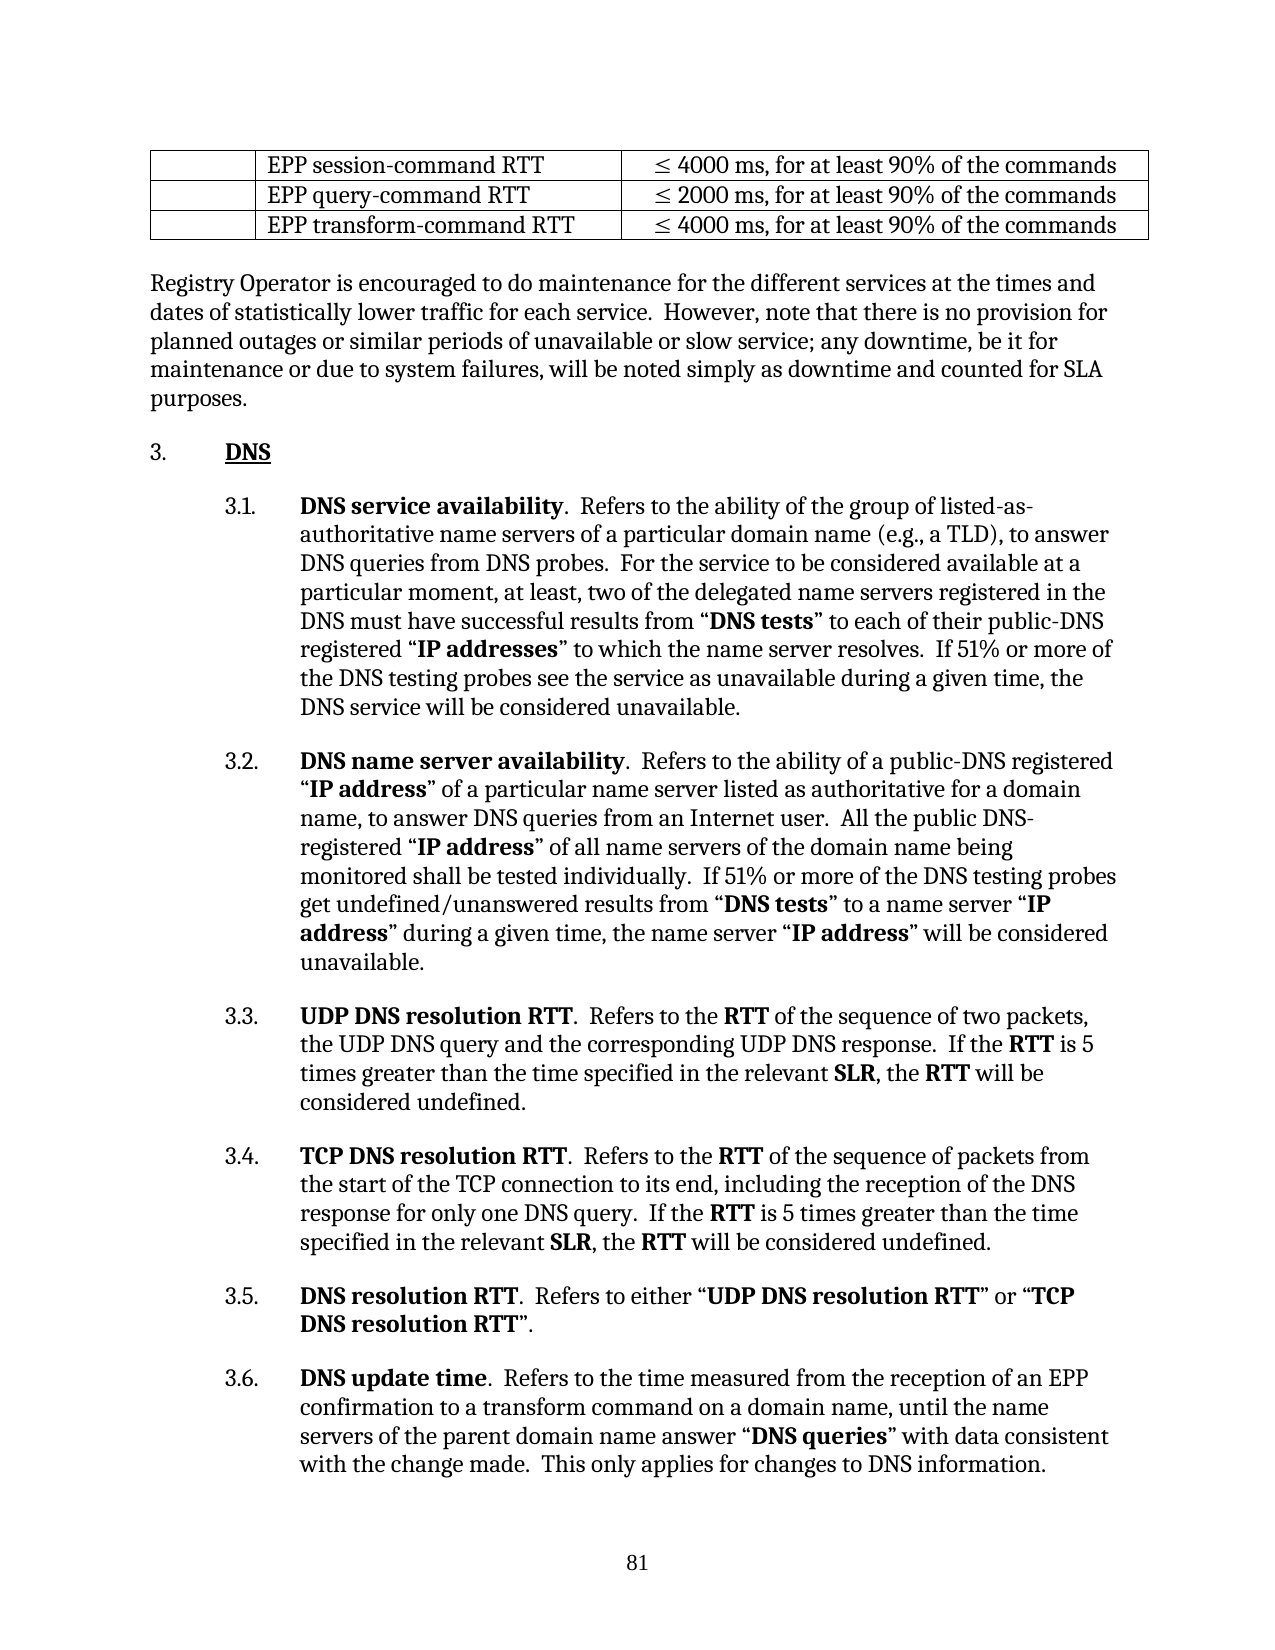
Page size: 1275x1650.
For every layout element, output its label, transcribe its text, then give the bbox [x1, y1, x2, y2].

text DNS resolution RTT. Refers to either “UDP DNS resolution RTT” or “TCP DNS resolution RTT”. [225, 1282, 1125, 1339]
table_cell [151, 151, 255, 180]
table_cell EPP session-command RTT [256, 151, 621, 180]
text DNS [150, 438, 1125, 467]
text UDP DNS resolution RTT. Refers to the RTT of the sequence of two packets, the UDP DNS query and the corresponding UDP DNS response. If the RTT is 5 times greater than the time specified in the relevant SLR, the RTT will be considered undefined. [225, 1002, 1125, 1117]
table_cell 2000 ms, for at least 90% of the commands [622, 181, 1148, 209]
table_cell EPP transform-command RTT [256, 211, 621, 239]
table_cell EPP query-command RTT [256, 181, 621, 209]
text DNS update time. Refers to the time measured from the reception of an EPP confirmation to a transform command on a domain name, until the name servers of the parent domain name answer “DNS queries” with data consistent with the change made. This only applies for changes to DNS information. [225, 1364, 1125, 1479]
text DNS name server availability. Refers to the ability of a public-DNS registered “IP address” of a particular name server listed as authoritative for a domain name, to answer DNS queries from an Internet user. All the public DNS-registered “IP address” of all name servers of the domain name being monitored shall be tested individually. If 51% or more of the DNS testing probes get undefined/unanswered results from “DNS tests” to a name server “IP address” during a given time, the name server “IP address” will be considered unavailable. [225, 747, 1125, 977]
text DNS service availability. Refers to the ability of the group of listed-as-authoritative name servers of a particular domain name (e.g., a TLD), to answer DNS queries from DNS probes. For the service to be considered available at a particular moment, at least, two of the delegated name servers registered in the DNS must have successful results from “DNS tests” to each of their public-DNS registered “IP addresses” to which the name server resolves. If 51% or more of the DNS testing probes see the service as unavailable during a given time, the DNS service will be considered unavailable. [225, 492, 1125, 722]
text TCP DNS resolution RTT. Refers to the RTT of the sequence of packets from the start of the TCP connection to its end, including the reception of the DNS response for only one DNS query. If the RTT is 5 times greater than the time specified in the relevant SLR, the RTT will be considered undefined. [225, 1142, 1125, 1257]
table_cell 4000 ms, for at least 90% of the commands [622, 151, 1148, 180]
text Registry Operator is encouraged to do maintenance for the different services at the times and dates of statistically lower traffic for each service. However, note that there is no provision for planned outages or similar periods of unavailable or slow service; any downtime, be it for maintenance or due to system failures, will be noted simply as downtime and counted for SLA purposes. [150, 269, 1125, 413]
table_cell [151, 181, 255, 209]
table_cell 4000 ms, for at least 90% of the commands [622, 211, 1148, 239]
table_cell [151, 211, 255, 239]
